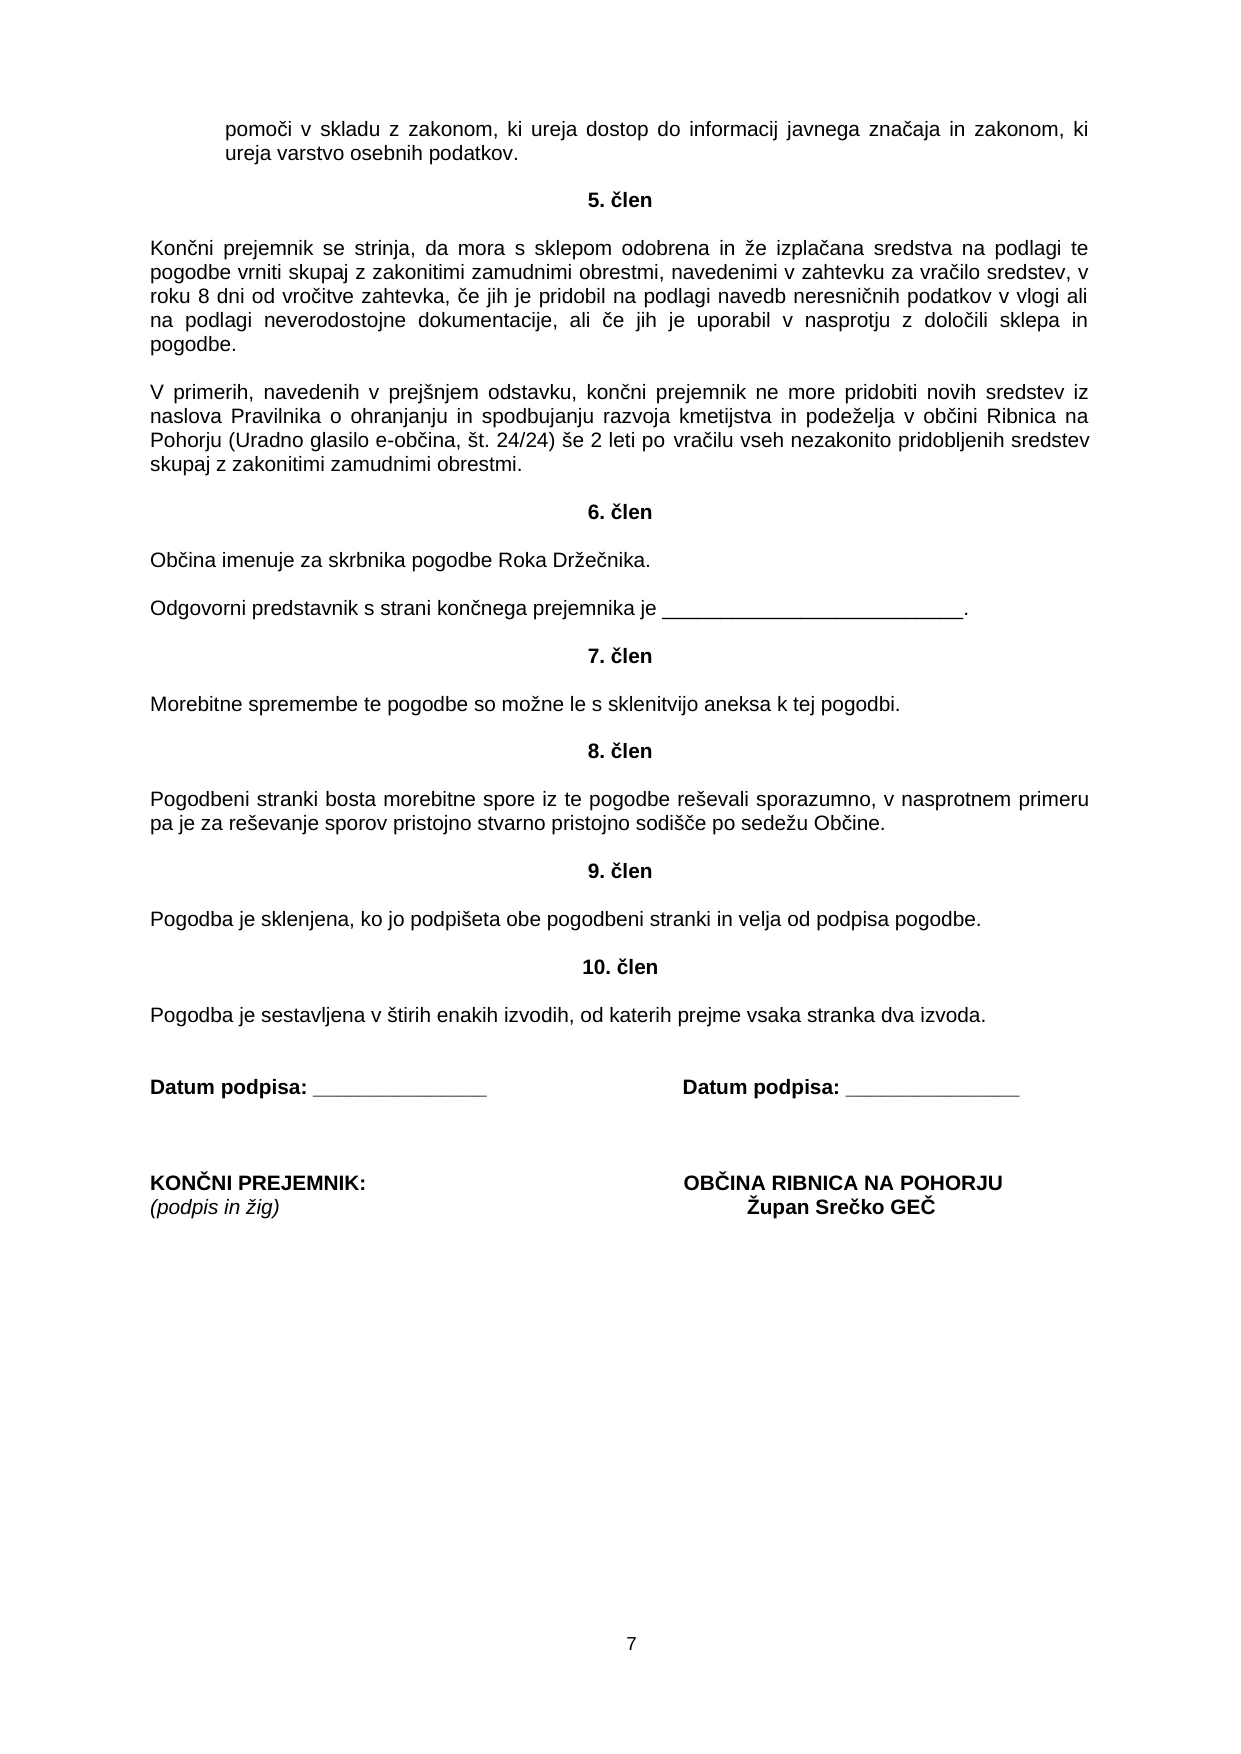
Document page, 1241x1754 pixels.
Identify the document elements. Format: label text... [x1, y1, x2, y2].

text 6. člen [150, 500, 1090, 524]
text KONČNI PREJEMNIK: OBČINA RIBNICA NA POHORJU [150, 1171, 1090, 1194]
text (podpis in žig) Župan Srečko GEČ [150, 1194, 1090, 1218]
text Končni prejemnik se strinja, da mora s sklepom odobrena in že izplačana sredstva na podlagi te pogodbe vrniti skupaj z zakonitimi zamudnimi obrestmi, navedenimi v zahtevku za vračilo sredstev, v roku 8 dni od vročitve zahtevka, če jih je pridobil na podlagi navedb neresničnih podatkov v vlogi ali na podlagi neverodostojne dokumentacije, ali če jih je uporabil v nasprotju z določili sklepa in pogodbe. [150, 236, 1090, 356]
text Občina imenuje za skrbnika pogodbe Roka Držečnika. [150, 548, 1090, 572]
text Datum podpisa: _______________ Datum podpisa: _______________ [150, 1075, 1090, 1099]
text Morebitne spremembe te pogodbe so možne le s sklenitvijo aneksa k tej pogodbi. [150, 691, 1090, 715]
text V primerih, navedenih v prejšnjem odstavku, končni prejemnik ne more pridobiti novih sredstev iz naslova Pravilnika o ohranjanju in spodbujanju razvoja kmetijstva in podeželja v občini Ribnica na Pohorju (Uradno glasilo e-občina, št. 24/24) še 2 leti po vračilu vseh nezakonito pridobljenih sredstev skupaj z zakonitimi zamudnimi obrestmi. [150, 380, 1090, 476]
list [187, 116, 1090, 164]
text Pogodba je sestavljena v štirih enakih izvodih, od katerih prejme vsaka stranka dva izvoda. [150, 1003, 1090, 1027]
text 8. člen [150, 739, 1090, 763]
text 5. člen [150, 188, 1090, 212]
text Odgovorni predstavnik s strani končnega prejemnika je __________________________. [150, 596, 1090, 619]
text 9. člen [150, 859, 1090, 883]
text 7. člen [150, 643, 1090, 667]
text Pogodba je sklenjena, ko jo podpišeta obe pogodbeni stranki in velja od podpisa pogodbe. [150, 907, 1090, 931]
text 10. člen [150, 955, 1090, 979]
text Pogodbeni stranki bosta morebitne spore iz te pogodbe reševali sporazumno, v nasprotnem primeru pa je za reševanje sporov pristojno stvarno pristojno sodišče po sedežu Občine. [150, 787, 1090, 835]
